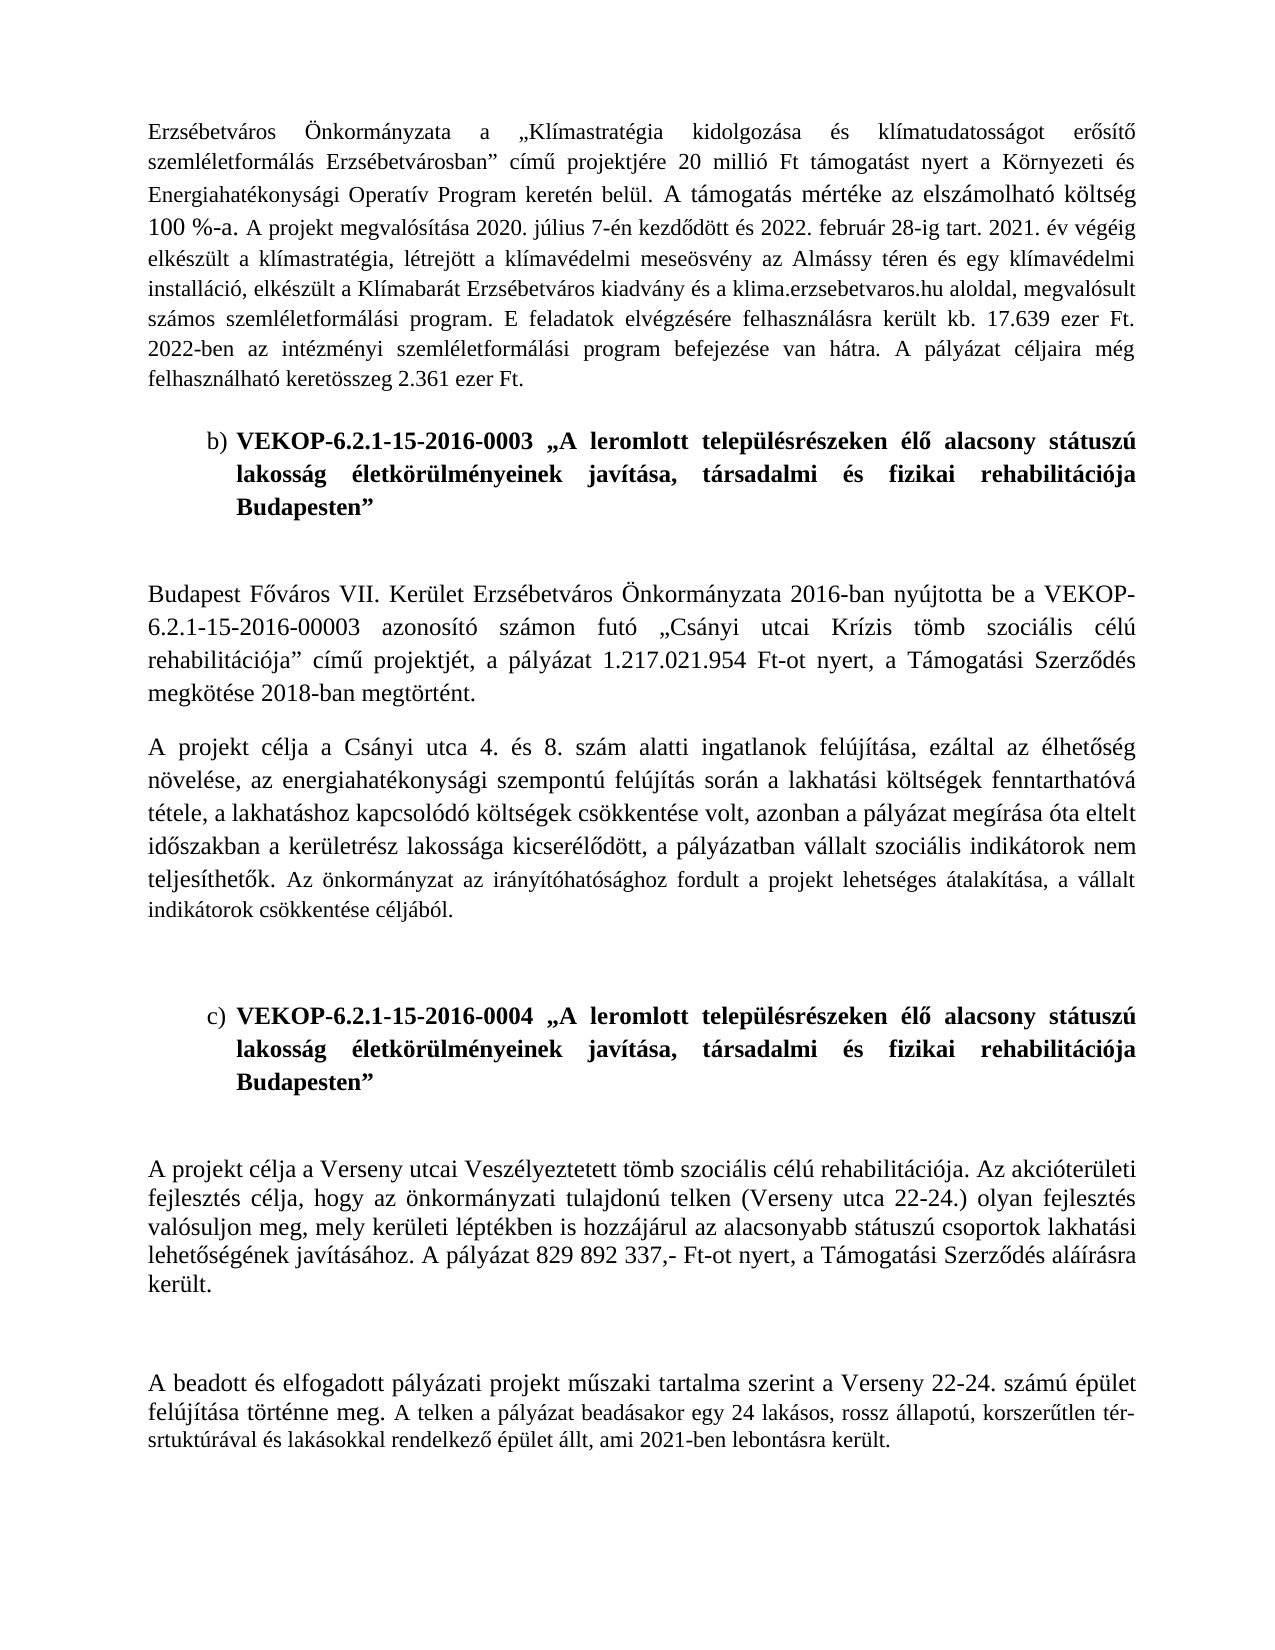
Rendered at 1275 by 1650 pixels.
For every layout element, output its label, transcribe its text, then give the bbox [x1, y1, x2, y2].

list A beadott és elfogadott pályázati projekt műszaki tartalma szerint a Verseny 22-24. számú épület felújítása történne meg. A telken a pályázat beadásakor egy 24 lakásos, rossz állapotú, korszerűtlen tér-srtuktúrával és lakásokkal rendelkező épület állt, ami 2021-ben lebontásra került. [148, 1368, 1137, 1452]
list A projekt célja a Csányi utca 4. és 8. szám alatti ingatlanok felújítása, ezáltal az élhetőség növelése, az energiahatékonysági szempontú felújítás során a lakhatási költségek fenntarthatóvá tétele, a lakhatáshoz kapcsolódó költségek csökkentése volt, azonban a pályázat megírása óta eltelt időszakban a kerületrész lakossága kicserélődött, a pályázatban vállalt szociális indikátorok nem teljesíthetők. Az önkormányzat az irányítóhatósághoz fordult a projekt lehetséges átalakítása, a vállalt indikátorok csökkentése céljából. [148, 732, 1137, 923]
list VEKOP-6.2.1-15-2016-0004 „A leromlott településrészeken élő alacsony státuszú lakosság életkörülményeinek javítása, társadalmi és fizikai rehabilitációja Budapesten” [207, 1001, 1137, 1096]
list VEKOP-6.2.1-15-2016-0003 „A leromlott településrészeken élő alacsony státuszú lakosság életkörülményeinek javítása, társadalmi és fizikai rehabilitációja Budapesten” [207, 426, 1137, 521]
list A projekt célja a Verseny utcai Veszélyeztetett tömb szociális célú rehabilitációja. Az akcióterületi fejlesztés célja, hogy az önkormányzati tulajdonú telken (Verseny utca 22-24.) olyan fejlesztés valósuljon meg, mely kerületi léptékben is hozzájárul az alacsonyabb státuszú csoportok lakhatási lehetőségének javításához. A pályázat 829 892 337,- Ft-ot nyert, a Támogatási Szerződés aláírásra került. [148, 1154, 1137, 1298]
list Budapest Főváros VII. Kerület Erzsébetváros Önkormányzata 2016-ban nyújtotta be a VEKOP-6.2.1-15-2016-00003 azonosító számon futó „Csányi utcai Krízis tömb szociális célú rehabilitációja” című projektjét, a pályázat 1.217.021.954 Ft-ot nyert, a Támogatási Szerződés megkötése 2018-ban megtörtént. [148, 579, 1137, 707]
text Erzsébetváros Önkormányzata a „Klímastratégia kidolgozása és klímatudatosságot erősítő szemléletformálás Erzsébetvárosban” című projektjére 20 millió Ft támogatást nyert a Környezeti és Energiahatékonysági Operatív Program keretén belül. A támogatás mértéke az elszámolható költség 100 %-a. A projekt megvalósítása 2020. július 7-én kezdődött és 2022. február 28-ig tart. 2021. év végéig elkészült a klímastratégia, létrejött a klímavédelmi meseösvény az Almássy téren és egy klímavédelmi installáció, elkészült a Klímabarát Erzsébetváros kiadvány és a klima.erzsebetvaros.hu aloldal, megvalósult számos szemléletformálási program. E feladatok elvégzésére felhasználásra került kb. 17.639 ezer Ft. 2022-ben az intézményi szemléletformálási program befejezése van hátra. A pályázat céljaira még felhasználható keretösszeg 2.361 ezer Ft. [148, 118, 1137, 392]
